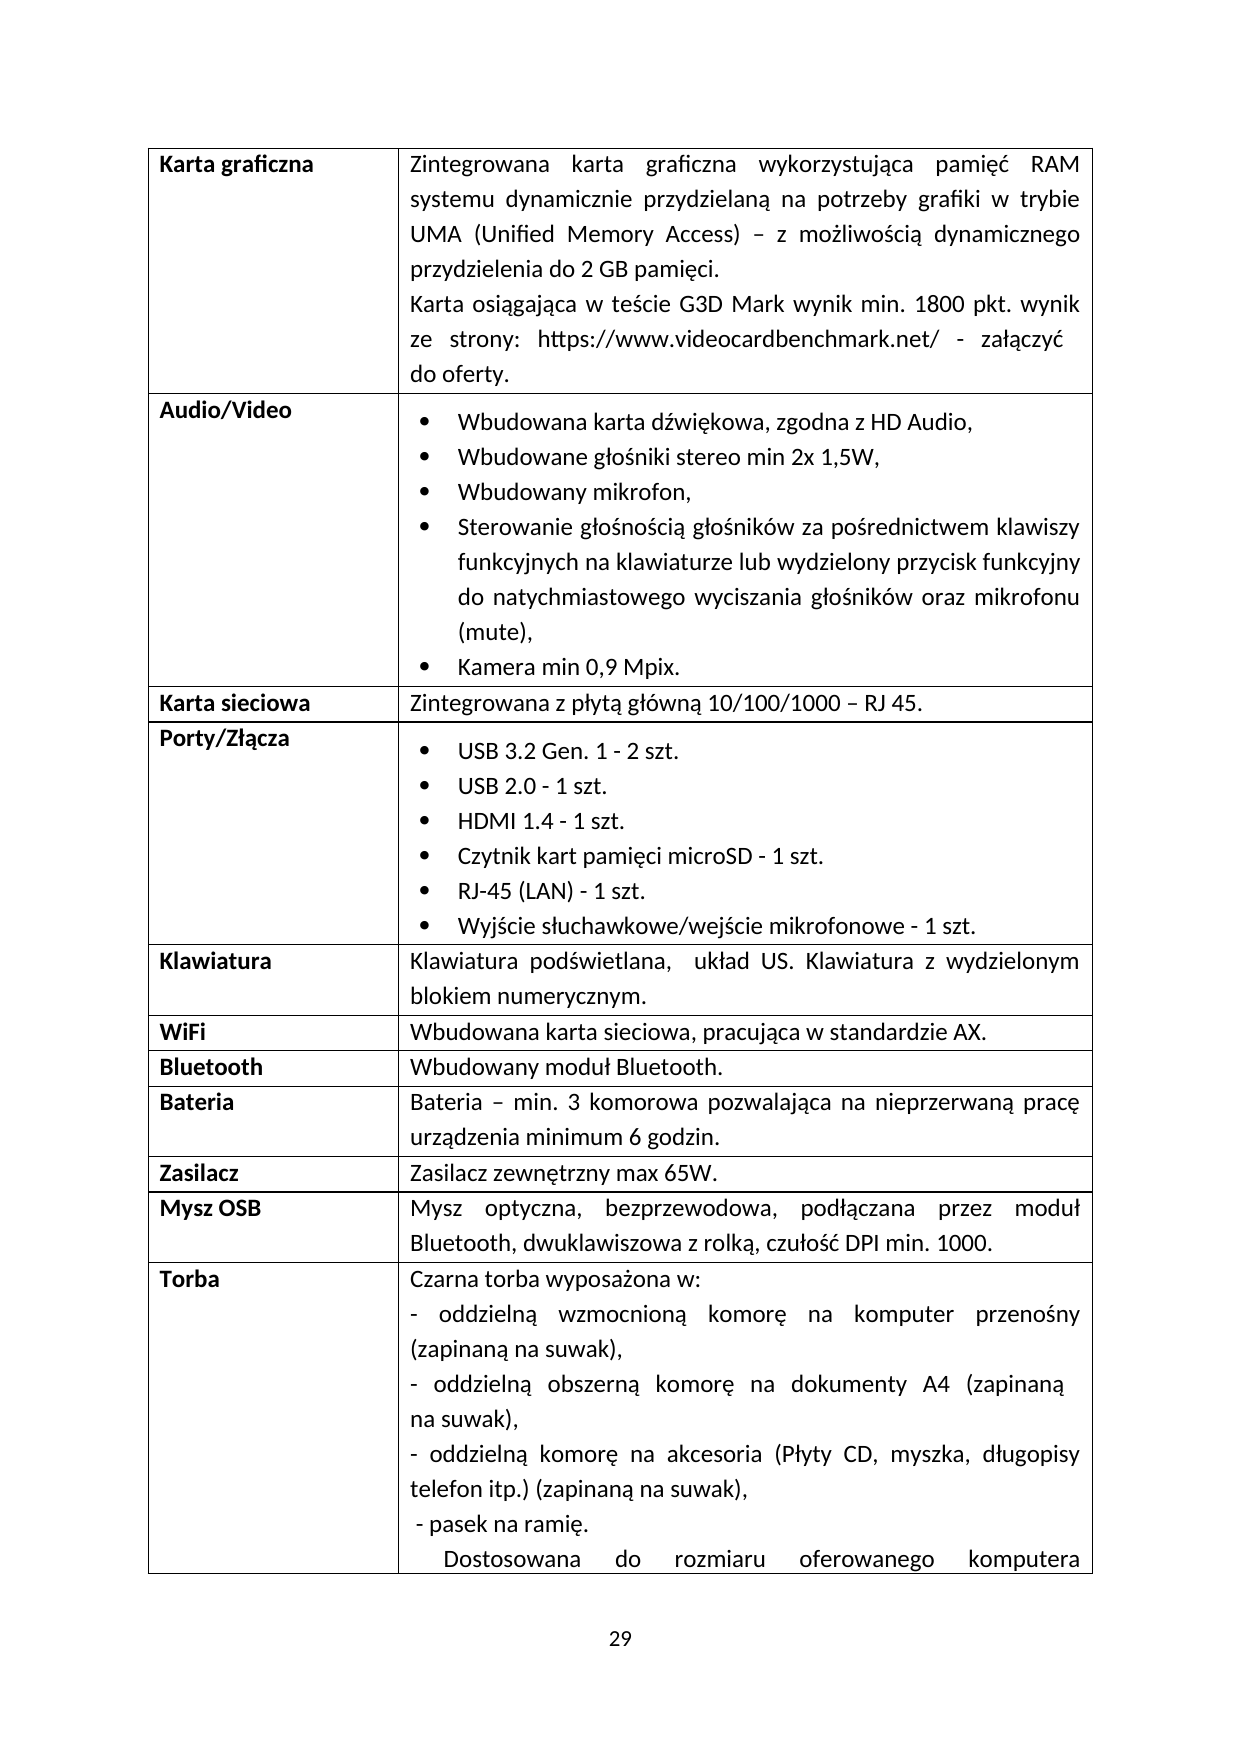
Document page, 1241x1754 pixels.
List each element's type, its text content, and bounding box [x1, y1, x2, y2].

table_cell Wbudowany moduł Bluetooth. [399, 1051, 1092, 1086]
table_cell Zasilacz zewnętrzny max 65W. [399, 1157, 1092, 1191]
table_cell USB 3.2 Gen. 1 - 2 szt. USB 2.0 - 1 szt. HDMI 1.4 - 1 szt. Czytnik kart pamięci microSD - 1 szt. RJ-45 (LAN) - 1 szt. Wyjście słuchawkowe/wejście mikrofonowe - 1 szt. [399, 723, 1092, 944]
table_cell Zintegrowana z płytą główną 10/100/1000 – RJ 45. [399, 687, 1092, 721]
table_cell Bluetooth [149, 1051, 398, 1086]
table_cell Zintegrowana karta graficzna wykorzystująca pamięć RAM systemu dynamicznie przydzielaną na potrzeby grafiki w trybie UMA (Unified Memory Access) – z możliwością dynamicznego przydzielenia do 2 GB pamięci. Karta osiągająca w teście G3D Mark wynik min. 1800 pkt. wynik ze strony: https://www.videocardbenchmark.net/ - załączyć do oferty. [399, 149, 1092, 393]
table_cell WiFi [149, 1016, 398, 1050]
table_cell Porty/Złącza [149, 723, 398, 944]
table_cell Bateria – min. 3 komorowa pozwalająca na nieprzerwaną pracę urządzenia minimum 6 godzin. [399, 1087, 1092, 1156]
table_cell Torba [149, 1263, 398, 1573]
table_cell Zasilacz [149, 1157, 398, 1191]
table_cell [399, 1263, 1092, 1573]
table_cell Mysz optyczna, bezprzewodowa, podłączana przez moduł Bluetooth, dwuklawiszowa z rolką, czułość DPI min. 1000. [399, 1193, 1092, 1262]
table_cell Karta graficzna [149, 149, 398, 393]
table_cell Karta sieciowa [149, 687, 398, 721]
table_cell Wbudowana karta sieciowa, pracująca w standardzie AX. [399, 1016, 1092, 1050]
table_cell Mysz OSB [149, 1193, 398, 1262]
table_cell Audio/Video [149, 394, 398, 686]
table_cell Bateria [149, 1087, 398, 1156]
table_cell Wbudowana karta dźwiękowa, zgodna z HD Audio, Wbudowane głośniki stereo min 2x 1,5W, Wbudowany mikrofon, Sterowanie głośnością głośników za pośrednictwem klawiszy funkcyjnych na klawiaturze lub wydzielony przycisk funkcyjny do natychmiastowego wyciszania głośników oraz mikrofonu (mute), Kamera min 0,9 Mpix. [399, 394, 1092, 686]
table_cell Klawiatura [149, 945, 398, 1015]
table_cell Klawiatura podświetlana, układ US. Klawiatura z wydzielonym blokiem numerycznym. [399, 945, 1092, 1015]
